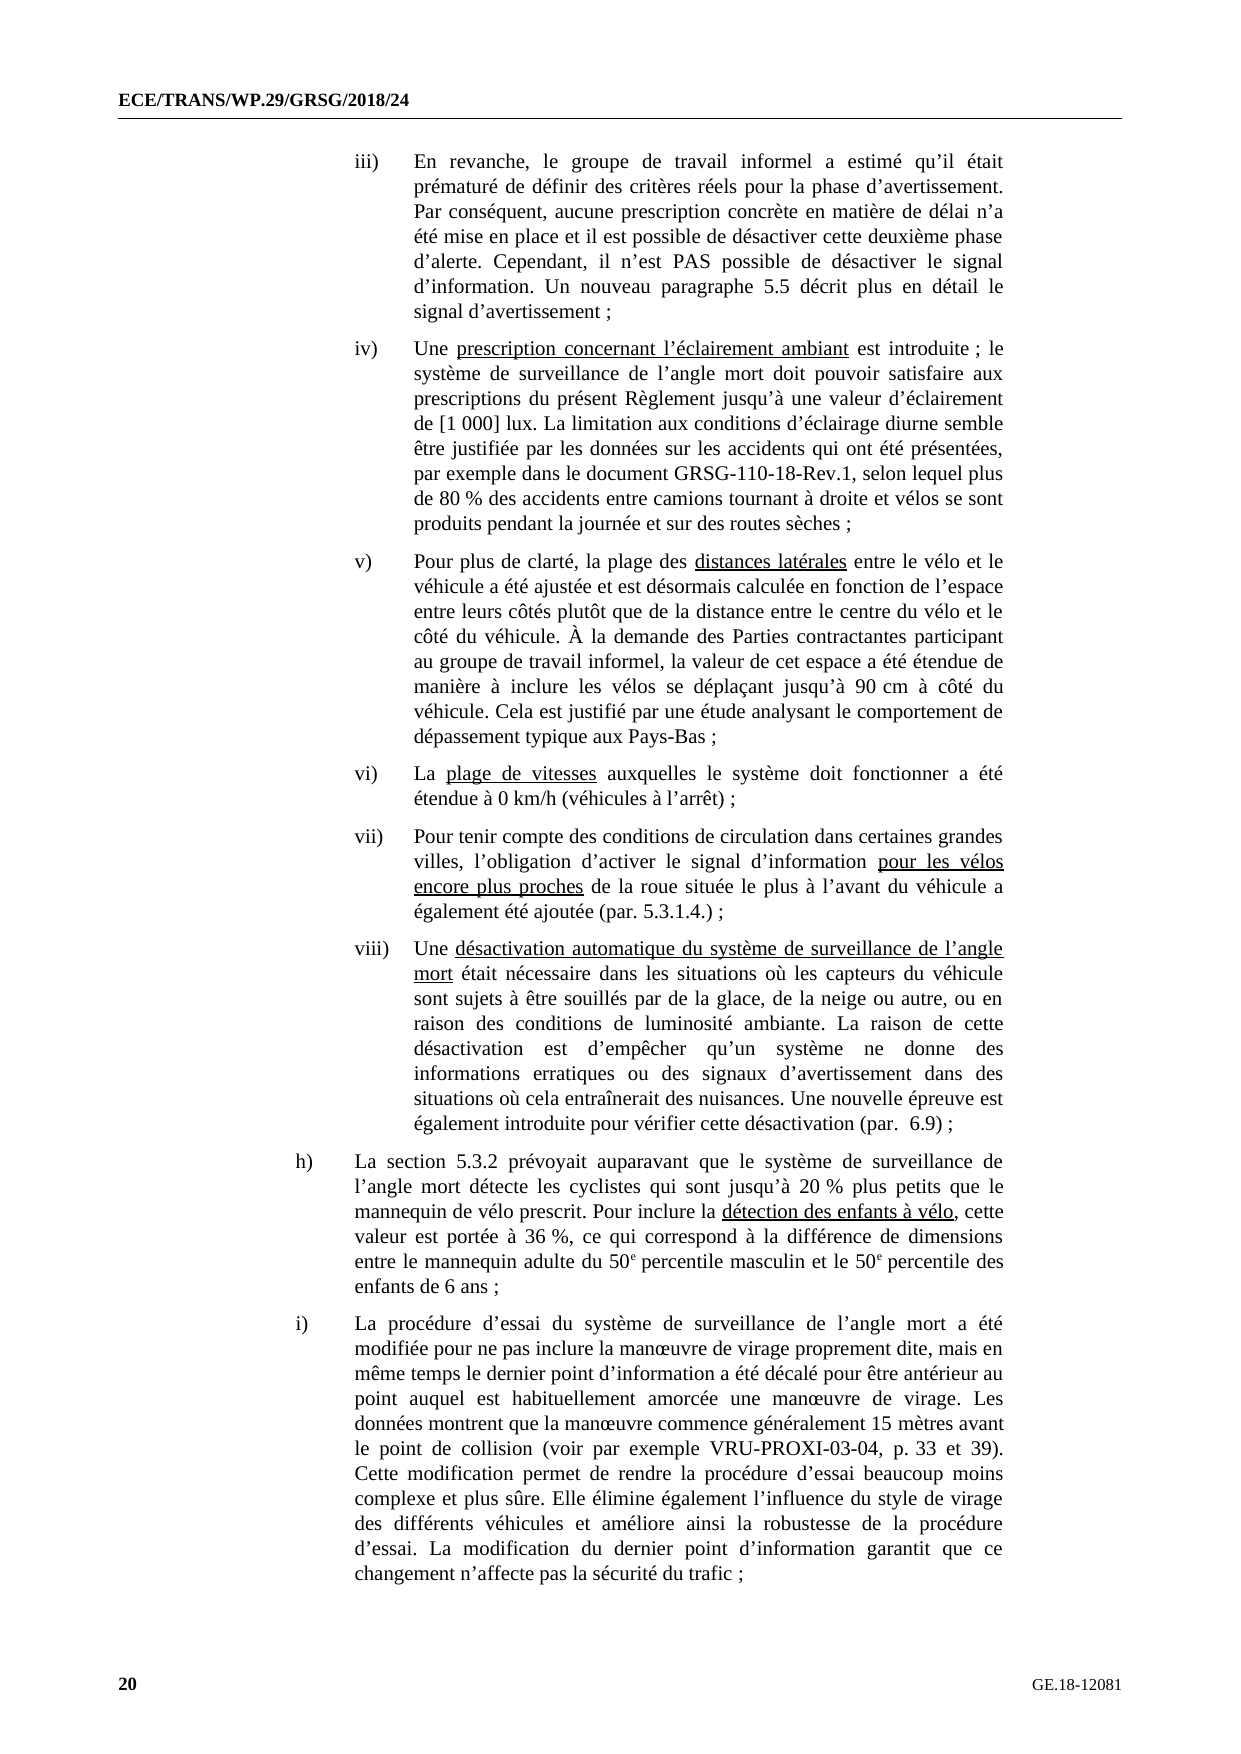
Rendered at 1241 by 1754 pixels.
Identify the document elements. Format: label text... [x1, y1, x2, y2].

text i) La procédure d’essai du système de surveillance de l’angle mort a été modifiée pour ne pas inclure la manœuvre de virage proprement dite, mais en même temps le dernier point d’information a été décalé pour être antérieur au point auquel est habituellement amorcée une manœuvre de virage. Les données montrent que la manœuvre commence généralement 15 mètres avant le point de collision (voir par exemple VRU-PROXI-03-04, p. 33 et 39). Cette modification permet de rendre la procédure d’essai beaucoup moins complexe et plus sûre. Elle élimine également l’influence du style de virage des différents véhicules et améliore ainsi la robustesse de la procédure d’essai. La modification du dernier point d’information garantit que ce changement n’affecte pas la sécurité du trafic ; [295, 1310, 1004, 1585]
text h) La section 5.3.2 prévoyait auparavant que le système de surveillance de l’angle mort détecte les cyclistes qui sont jusqu’à 20 % plus petits que le mannequin de vélo prescrit. Pour inclure la détection des enfants à vélo, cette valeur est portée à 36 %, ce qui correspond à la différence de dimensions entre le mannequin adulte du 50e percentile masculin et le 50e percentile des enfants de 6 ans ; [295, 1148, 1004, 1298]
text iii) En revanche, le groupe de travail informel a estimé qu’il était prématuré de définir des critères réels pour la phase d’avertissement. Par conséquent, aucune prescription concrète en matière de délai n’a été mise en place et il est possible de désactiver cette deuxième phase d’alerte. Cependant, il n’est PAS possible de désactiver le signal d’information. Un nouveau paragraphe 5.5 décrit plus en détail le signal d’avertissement ; [354, 148, 1004, 323]
text viii) Une désactivation automatique du système de surveillance de l’angle mort était nécessaire dans les situations où les capteurs du véhicule sont sujets à être souillés par de la glace, de la neige ou autre, ou en raison des conditions de luminosité ambiante. La raison de cette désactivation est d’empêcher qu’un système ne donne des informations erratiques ou des signaux d’avertissement dans des situations où cela entraînerait des nuisances. Une nouvelle épreuve est également introduite pour vérifier cette désactivation (par. 6.9) ; [354, 935, 1004, 1135]
text v) Pour plus de clarté, la plage des distances latérales entre le vélo et le véhicule a été ajustée et est désormais calculée en fonction de l’espace entre leurs côtés plutôt que de la distance entre le centre du vélo et le côté du véhicule. À la demande des Parties contractantes participant au groupe de travail informel, la valeur de cet espace a été étendue de manière à inclure les vélos se déplaçant jusqu’à 90 cm à côté du véhicule. Cela est justifié par une étude analysant le comportement de dépassement typique aux Pays-Bas ; [354, 548, 1004, 748]
text vi) La plage de vitesses auxquelles le système doit fonctionner a été étendue à 0 km/h (véhicules à l’arrêt) ; [354, 760, 1004, 810]
text iv) Une prescription concernant l’éclairement ambiant est introduite ; le système de surveillance de l’angle mort doit pouvoir satisfaire aux prescriptions du présent Règlement jusqu’à une valeur d’éclairement de [1 000] lux. La limitation aux conditions d’éclairage diurne semble être justifiée par les données sur les accidents qui ont été présentées, par exemple dans le document GRSG-110-18-Rev.1, selon lequel plus de 80 % des accidents entre camions tournant à droite et vélos se sont produits pendant la journée et sur des routes sèches ; [354, 335, 1004, 535]
text vii) Pour tenir compte des conditions de circulation dans certaines grandes villes, l’obligation d’activer le signal d’information pour les vélos encore plus proches de la roue située le plus à l’avant du véhicule a également été ajoutée (par. 5.3.1.4.) ; [354, 823, 1004, 923]
